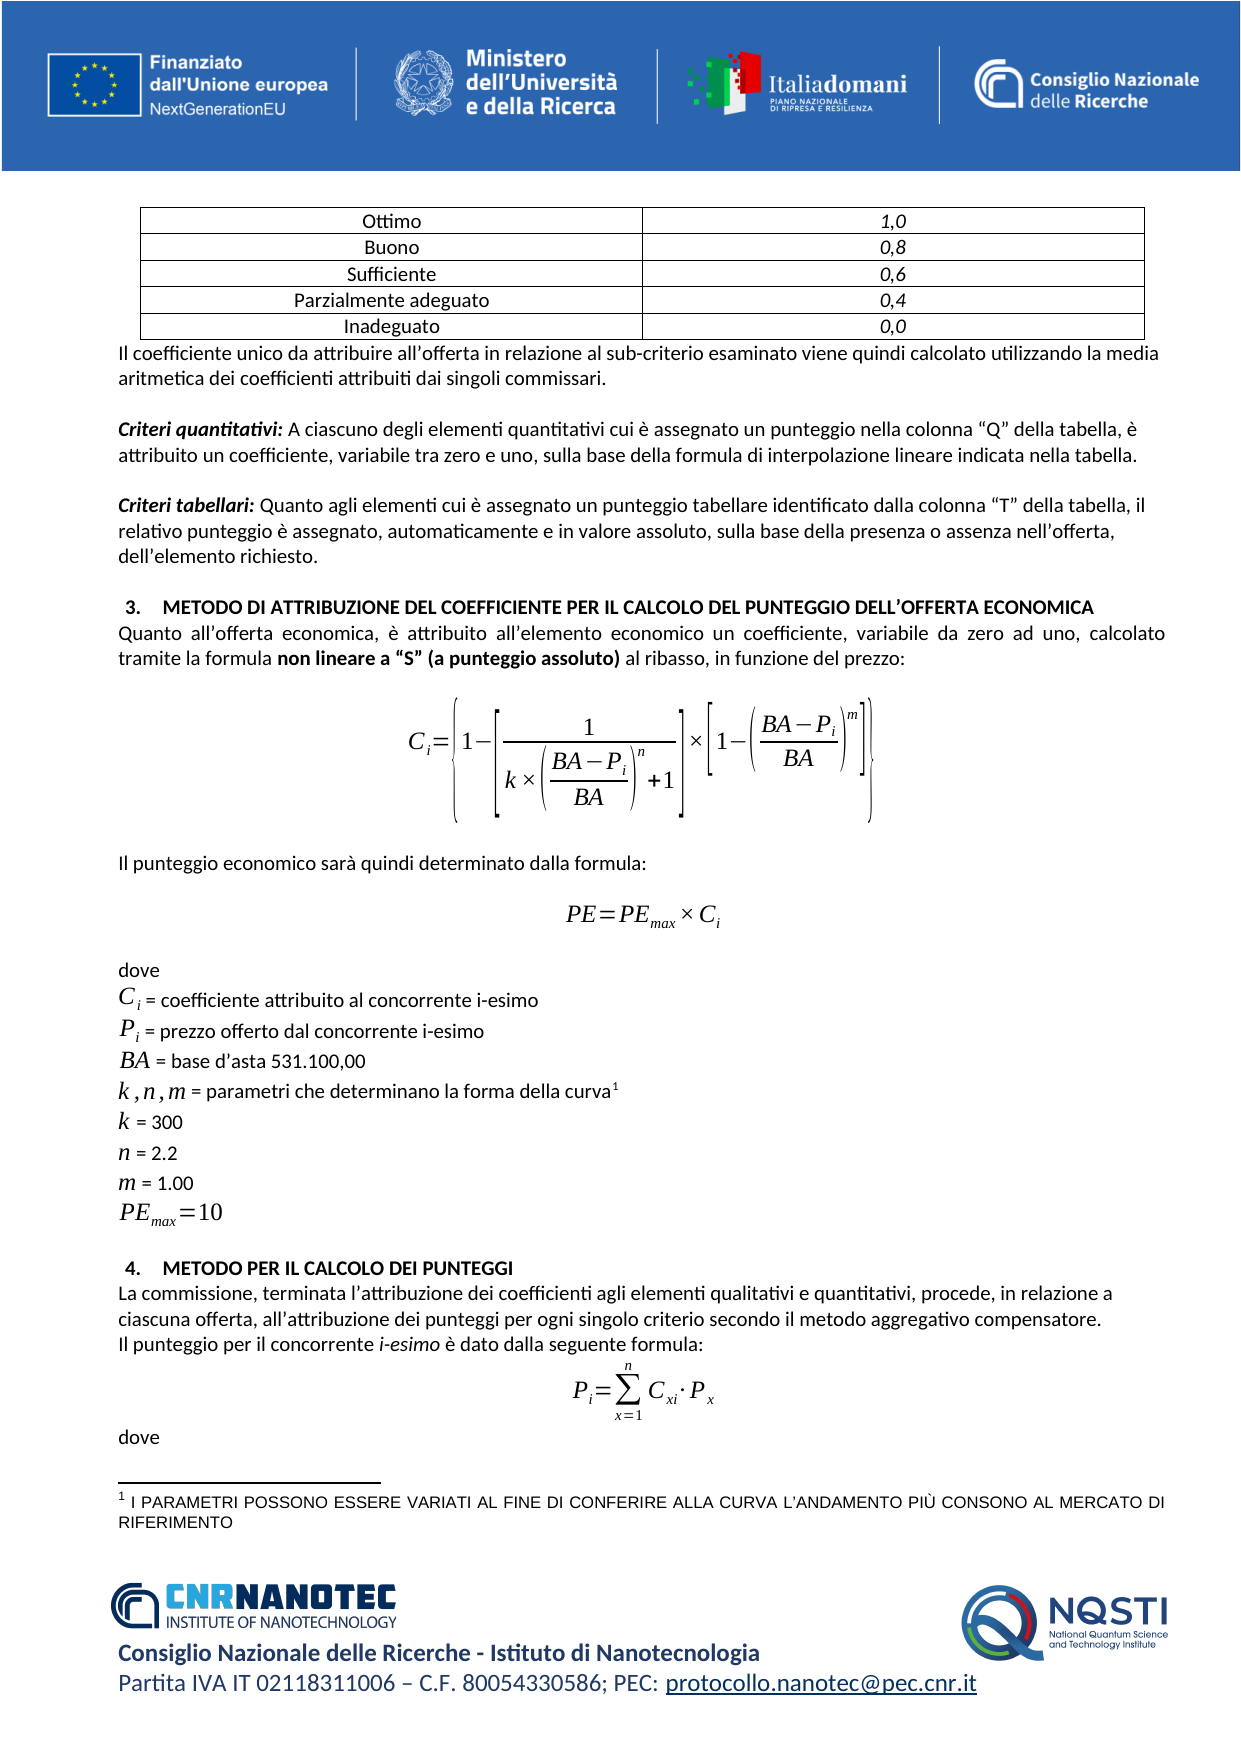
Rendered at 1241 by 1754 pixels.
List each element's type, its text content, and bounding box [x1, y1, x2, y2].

text Il punteggio per il concorrente i-esimo è dato dalla seguente formula: [118, 1331, 1167, 1357]
text dove [118, 957, 1167, 983]
text La commissione, terminata l’attribuzione dei coefficienti agli elementi qualitativi e quantitativi, procede, in relazione a ciascuna offerta, all’attribuzione dei punteggi per ogni singolo criterio secondo il metodo aggregativo compensatore. [118, 1280, 1167, 1331]
picture [956, 1577, 1176, 1668]
table_cell 0,4 [643, 287, 1144, 313]
picture [111, 1580, 397, 1632]
text Criteri tabellari: Quanto agli elementi cui è assegnato un punteggio tabellare identificato dalla colonna “T” della tabella, il relativo punteggio è assegnato, automaticamente e in valore assoluto, sulla base della presenza o assenza nell’offerta, dell’elemento richiesto. [118, 493, 1167, 569]
list Metodo di attribuzione del coefficiente per il calcolo del punteggio dell’offerta economica [125, 594, 1167, 620]
table_cell 0,6 [643, 261, 1144, 286]
text = 1.00 [118, 1168, 1167, 1198]
text Il punteggio economico sarà quindi determinato dalla formula: [118, 850, 1167, 875]
table_cell 1,0 [643, 208, 1144, 233]
table_cell Sufficiente [141, 261, 642, 286]
text Il coefficiente unico da attribuire all’offerta in relazione al sub-criterio esaminato viene quindi calcolato utilizzando la media aritmetica dei coefficienti attribuiti dai singoli commissari. [118, 340, 1167, 391]
list Metodo per il calcolo dei punteggi [125, 1255, 1167, 1280]
text = parametri che determinano la forma della curva [118, 1076, 1167, 1107]
text = coefficiente attribuito al concorrente i-esimo [118, 983, 1167, 1014]
text Quanto all’offerta economica, è attribuito all’elemento economico un coefficiente, variabile da zero ad uno, calcolato tramite la formula non lineare a “S” (a punteggio assoluto) al ribasso, in funzione del prezzo: [118, 620, 1167, 671]
table_cell 0,0 [643, 314, 1144, 339]
table_cell Inadeguato [141, 314, 642, 339]
text = base d’asta 531.100,00 [118, 1046, 1167, 1076]
table_cell Ottimo [141, 208, 642, 233]
text = 2.2 [118, 1137, 1167, 1168]
picture [1, 1, 1241, 171]
text Criteri quantitativi: A ciascuno degli elementi quantitativi cui è assegnato un punteggio nella colonna “Q” della tabella, è attribuito un coefficiente, variabile tra zero e uno, sulla base della formula di interpolazione lineare indicata nella tabella. [118, 416, 1167, 467]
table_cell Parzialmente adeguato [141, 287, 642, 313]
text = 300 [118, 1107, 1167, 1137]
text = prezzo offerto dal concorrente i-esimo [118, 1014, 1167, 1046]
text dove [118, 1424, 1167, 1449]
table_cell Buono [141, 234, 642, 260]
table_cell 0,8 [643, 234, 1144, 260]
